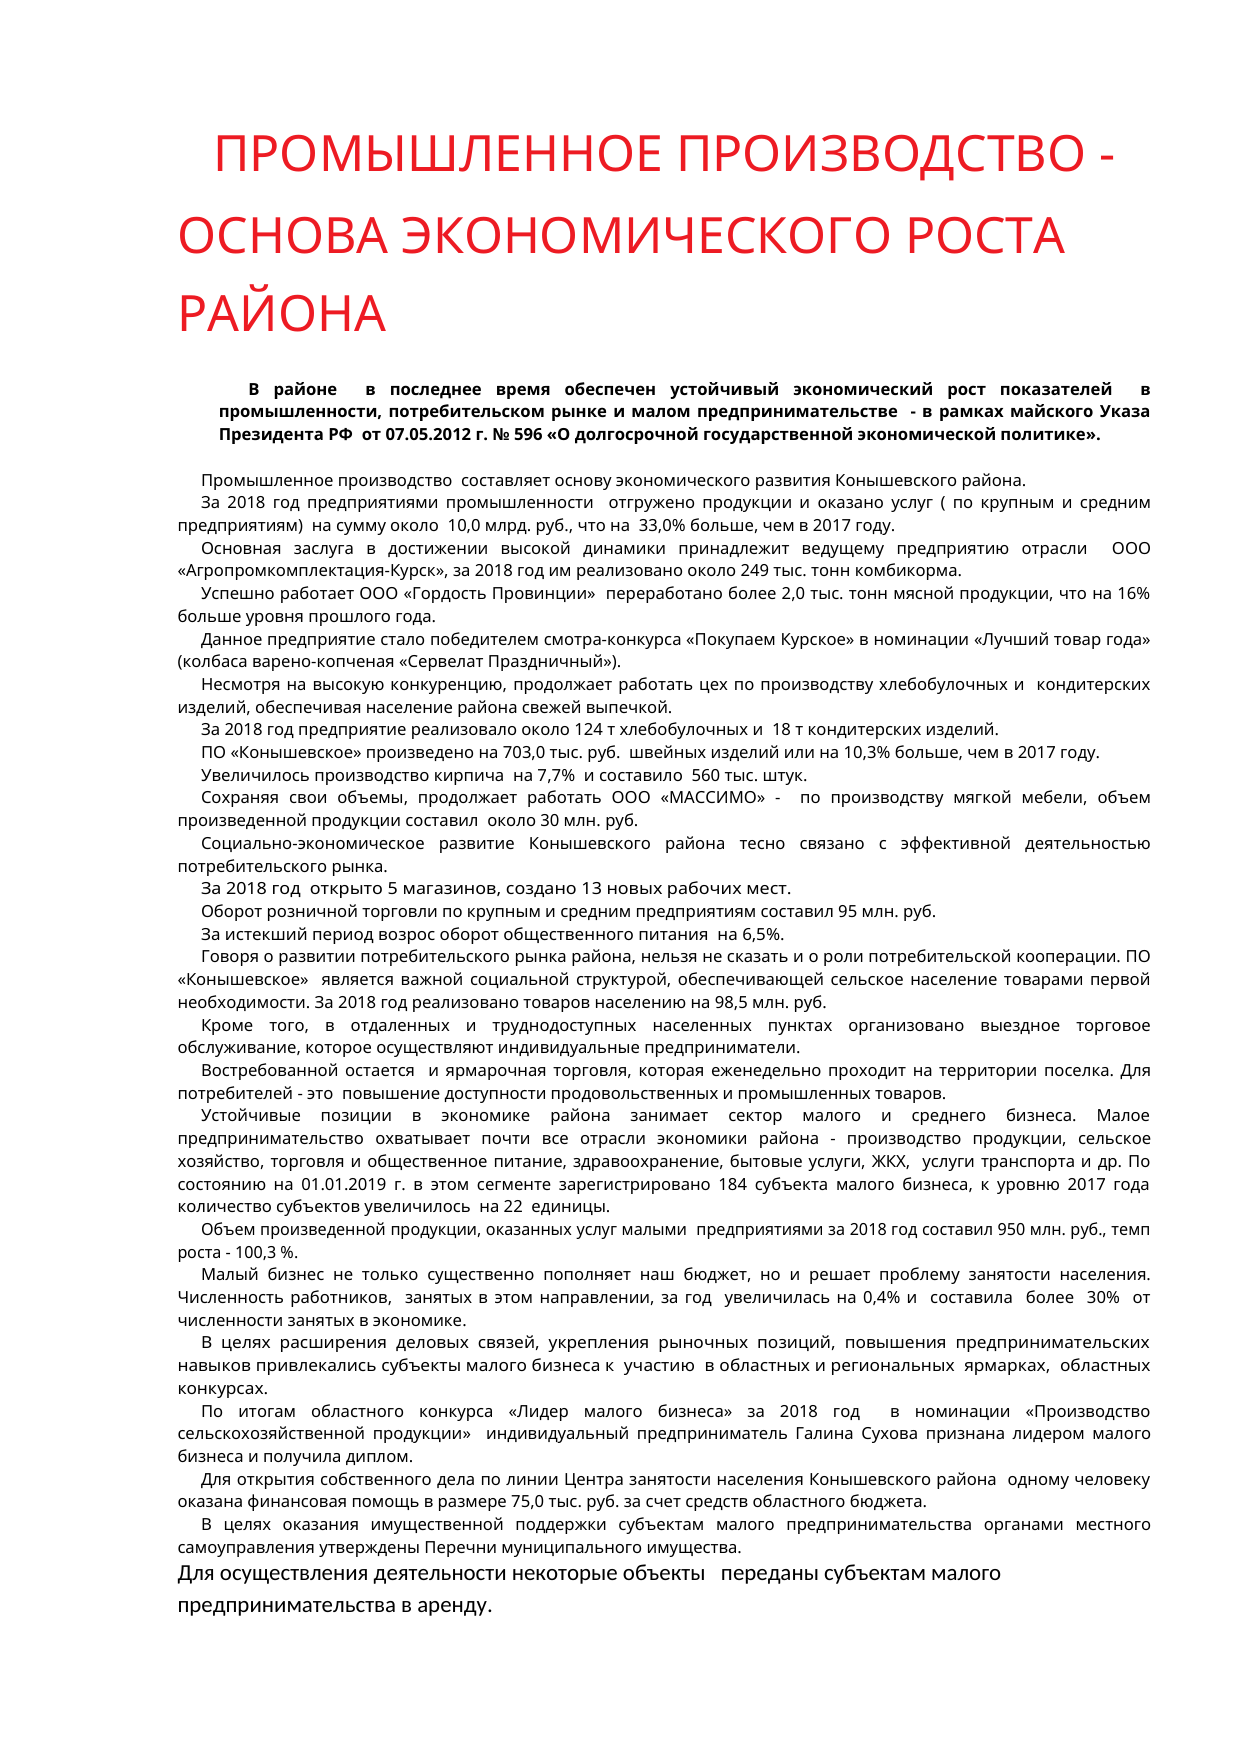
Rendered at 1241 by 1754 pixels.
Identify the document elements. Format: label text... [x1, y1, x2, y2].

text По итогам областного конкурса «Лидер малого бизнеса» за 2018 год в номинации «Производство сельскохозяйственной продукции» индивидуальный предприниматель Галина Сухова признана лидером малого бизнеса и получила диплом. [177, 1399, 1152, 1467]
text Данное предприятие стало победителем смотра-конкурса «Покупаем Курское» в номинации «Лучший товар года» (колбаса варено-копченая «Сервелат Праздничный»). [177, 627, 1152, 672]
text Сохраняя свои объемы, продолжает работать ООО «МАССИМО» - по производству мягкой мебели, объем произведенной продукции составил около 30 млн. руб. [177, 786, 1152, 831]
text В целях оказания имущественной поддержки субъектам малого предпринимательства органами местного самоуправления утверждены Перечни муниципального имущества. [177, 1513, 1152, 1558]
text Для осуществления деятельности некоторые объекты переданы субъектам малого предпринимательства в аренду. [177, 1558, 1152, 1618]
text Промышленное производство составляет основу экономического развития Конышевского района. [177, 468, 1152, 491]
text За 2018 год предприятие реализовало около 124 т хлебобулочных и 18 т кондитерских изделий. [177, 718, 1152, 741]
text Для открытия собственного дела по линии Центра занятости населения Конышевского района одному человеку оказана финансовая помощь в размере 75,0 тыс. руб. за счет средств областного бюджета. [177, 1467, 1152, 1513]
text Объем произведенной продукции, оказанных услуг малыми предприятиями за 2018 год составил 950 млн. руб., темп роста - 100,3 %. [177, 1217, 1152, 1263]
text основа экономического роста района [177, 200, 1152, 346]
text Социально-экономическое развитие Конышевского района тесно связано с эффективной деятельностью потребительского рынка. [177, 831, 1152, 877]
text Основная заслуга в достижении высокой динамики принадлежит ведущему предприятию отрасли ООО «Агропромкомплектация-Курск», за 2018 год им реализовано около 249 тыс. тонн комбикорма. [177, 536, 1152, 582]
text ПО «Конышевское» произведено на 703,0 тыс. руб. швейных изделий или на 10,3% больше, чем в 2017 году. [177, 741, 1152, 763]
text За 2018 год открыто 5 магазинов, создано 13 новых рабочих мест. [177, 877, 1152, 899]
text Оборот розничной торговли по крупным и средним предприятиям составил 95 млн. руб. [177, 899, 1152, 922]
text Востребованной остается и ярмарочная торговля, которая еженедельно проходит на территории поселка. Для потребителей - это повышение доступности продовольственных и промышленных товаров. [177, 1058, 1152, 1104]
text В районе в последнее время обеспечен устойчивый экономический рост показателей в промышленности, потребительском рынке и малом предпринимательстве - в рамках майского Указа Президента РФ от 07.05.2012 г. № 596 «О долгосрочной государственной экономической политике». [218, 377, 1152, 445]
text Кроме того, в отдаленных и труднодоступных населенных пунктах организовано выездное торговое обслуживание, которое осуществляют индивидуальные предприниматели. [177, 1013, 1152, 1058]
text Несмотря на высокую конкуренцию, продолжает работать цех по производству хлебобулочных и кондитерских изделий, обеспечивая население района свежей выпечкой. [177, 672, 1152, 718]
text Устойчивые позиции в экономике района занимает сектор малого и среднего бизнеса. Малое предпринимательство охватывает почти все отрасли экономики района - производство продукции, сельское хозяйство, торговля и общественное питание, здравоохранение, бытовые услуги, ЖКХ, услуги транспорта и др. По состоянию на 01.01.2019 г. в этом сегменте зарегистрировано 184 субъекта малого бизнеса, к уровню 2017 года количество субъектов увеличилось на 22 единицы. [177, 1104, 1152, 1217]
text За 2018 год предприятиями промышленности отгружено продукции и оказано услуг ( по крупным и средним предприятиям) на сумму около 10,0 млрд. руб., что на 33,0% больше, чем в 2017 году. [177, 491, 1152, 536]
text Успешно работает ООО «Гордость Провинции» переработано более 2,0 тыс. тонн мясной продукции, что на 16% больше уровня прошлого года. [177, 582, 1152, 627]
text За истекший период возрос оборот общественного питания на 6,5%. [177, 922, 1152, 945]
text Малый бизнес не только существенно пополняет наш бюджет, но и решает проблему занятости населения. Численность работников, занятых в этом направлении, за год увеличилась на 0,4% и составила более 30% от численности занятых в экономике. [177, 1263, 1152, 1331]
text Промышленное производство - [177, 118, 1152, 186]
text Говоря о развитии потребительского рынка района, нельзя не сказать и о роли потребительской кооперации. ПО «Конышевское» является важной социальной структурой, обеспечивающей сельское население товарами первой необходимости. За 2018 год реализовано товаров населению на 98,5 млн. руб. [177, 945, 1152, 1013]
text Увеличилось производство кирпича на 7,7% и составило 560 тыс. штук. [177, 763, 1152, 786]
text В целях расширения деловых связей, укрепления рыночных позиций, повышения предпринимательских навыков привлекались субъекты малого бизнеса к участию в областных и региональных ярмарках, областных конкурсах. [177, 1331, 1152, 1399]
